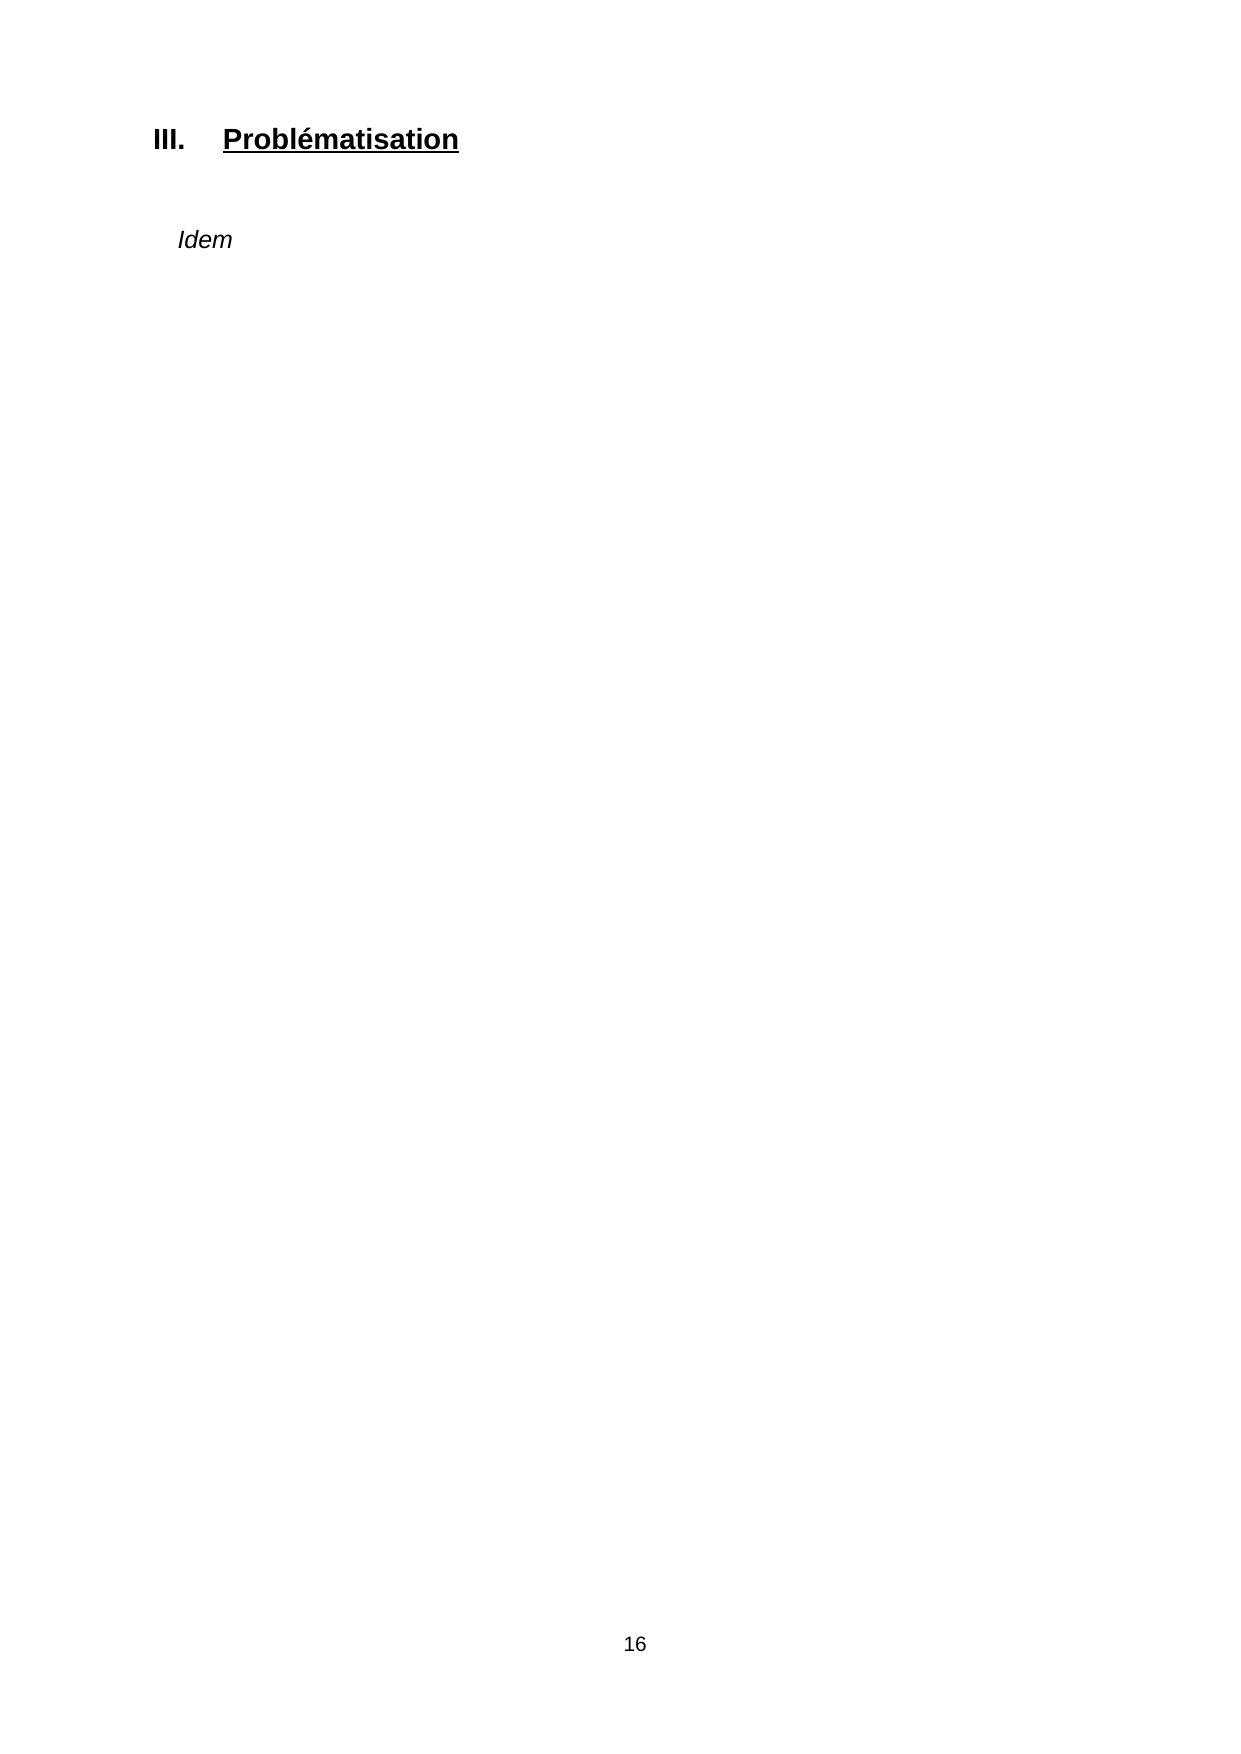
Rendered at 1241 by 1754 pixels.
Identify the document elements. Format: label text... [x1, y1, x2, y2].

text Idem [148, 225, 1122, 254]
subtitle Problématisation [185, 122, 1122, 156]
